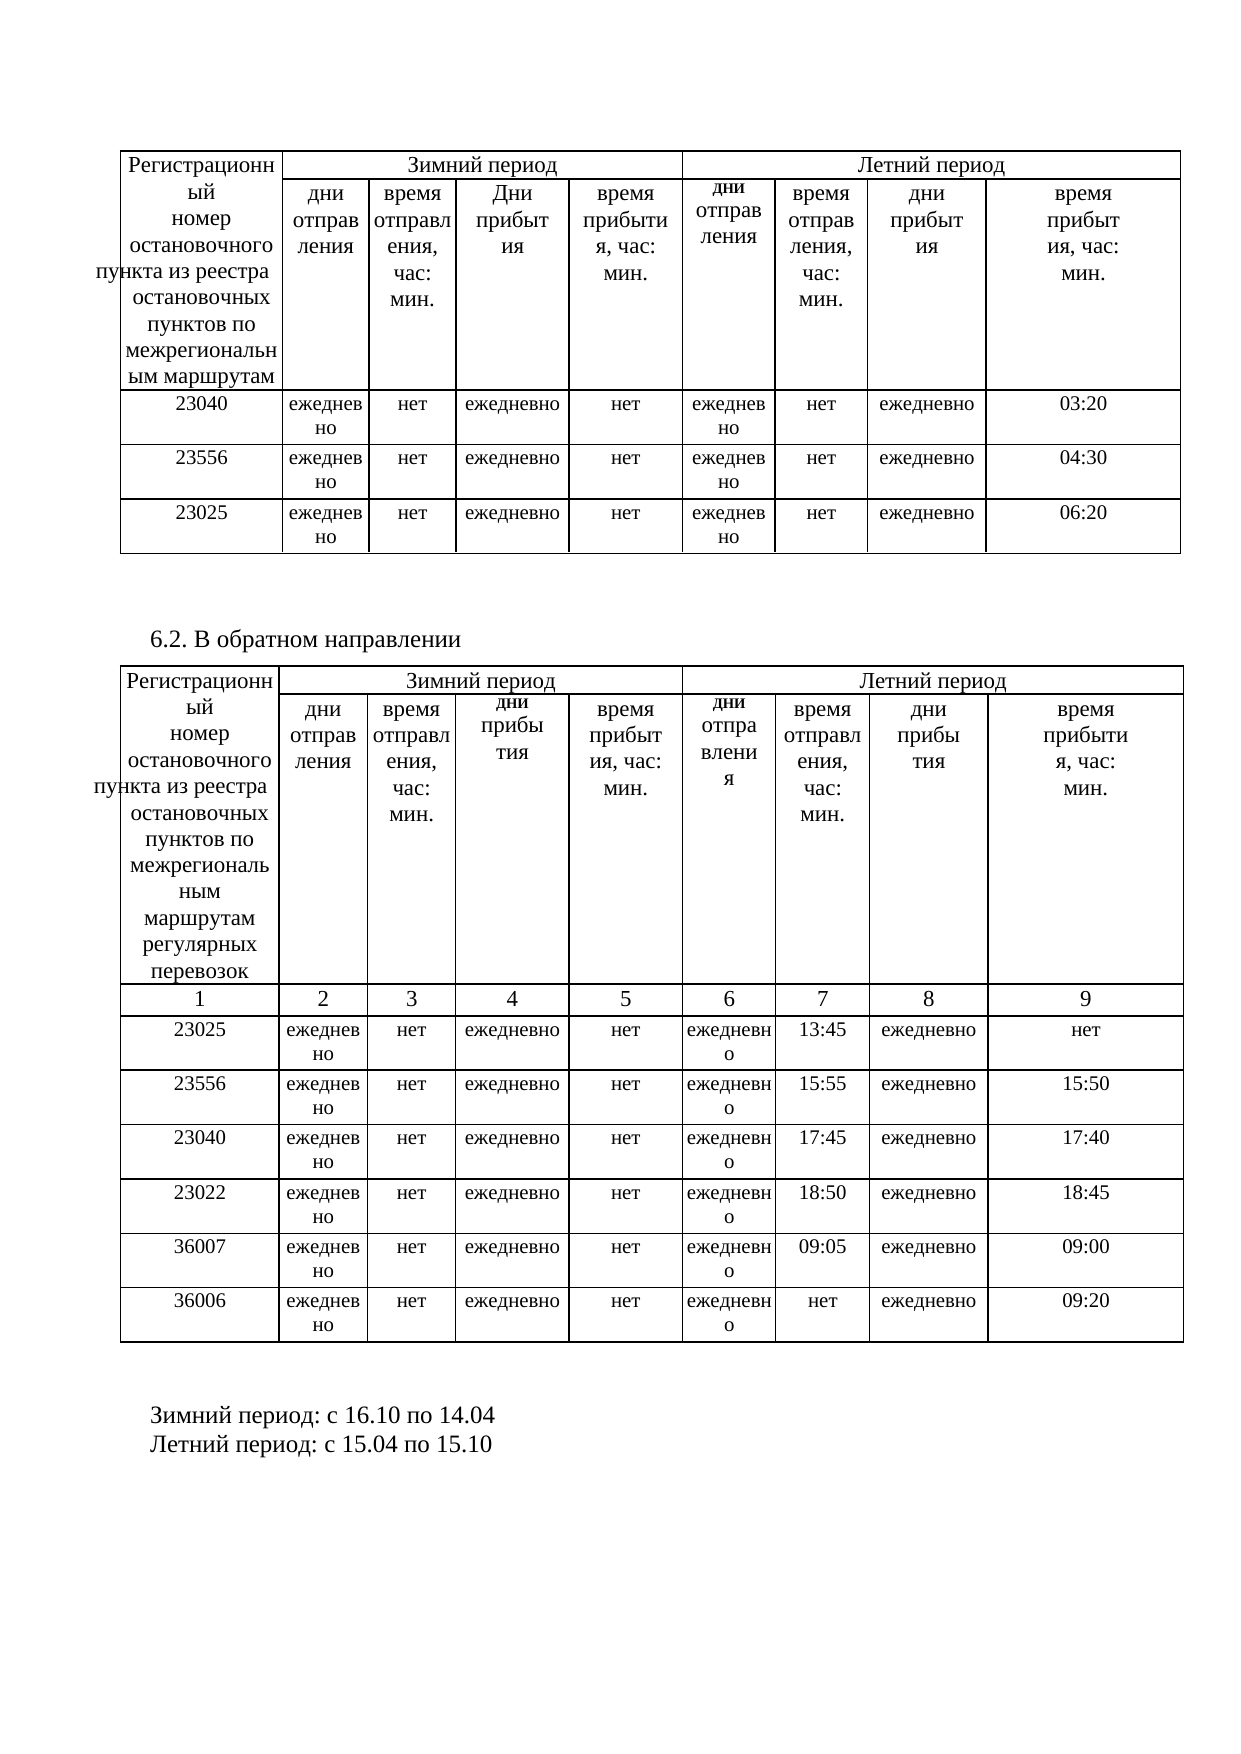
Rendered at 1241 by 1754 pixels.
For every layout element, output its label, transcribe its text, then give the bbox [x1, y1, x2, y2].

table_cell ежедневно [870, 1234, 987, 1287]
table_cell 15:50 [989, 1071, 1183, 1124]
table_cell 23040 [121, 391, 282, 444]
table_cell 36007 [121, 1234, 278, 1287]
table_cell 23556 [121, 445, 282, 498]
table_cell ежедневно [683, 1017, 775, 1069]
table_cell 23556 [121, 1071, 278, 1124]
table_cell ежедневно [457, 391, 568, 444]
table_cell время прибыт ия, час: мин. [570, 695, 682, 983]
table_cell ежедневно [683, 500, 774, 552]
text 6.2. В обратном направлении [150, 624, 1090, 653]
table_cell ежедневно [683, 1071, 775, 1124]
table_cell нет [776, 391, 867, 444]
table_cell ежедневно [870, 1071, 987, 1124]
table_cell 36006 [121, 1288, 278, 1341]
table_cell дни отправ ления [280, 695, 367, 983]
table_cell ежедневно [283, 445, 368, 498]
table_cell нет [368, 1017, 455, 1069]
table_cell дни прибыт ия [868, 180, 985, 389]
table_cell ежедневно [280, 1180, 367, 1232]
table_cell нет [776, 1288, 869, 1341]
table_cell нет [368, 1071, 455, 1124]
table_cell ежедневно [280, 1071, 367, 1124]
table_cell 03:20 [987, 391, 1180, 444]
table_cell ДНИ отправ ления [683, 180, 774, 389]
table_cell Дни прибыт ия [457, 180, 568, 389]
table_cell время прибыти я, час: мин. [570, 180, 682, 389]
table_cell нет [370, 500, 455, 552]
table_cell время прибыт ия, час: мин. [987, 180, 1180, 389]
table_cell ДНИ отпра влени я [683, 695, 775, 983]
table_cell нет [370, 445, 455, 498]
table_cell время прибыти я, час: мин. [989, 695, 1183, 983]
table_cell 06:20 [987, 500, 1180, 552]
table_cell ежедневно [870, 1180, 987, 1232]
table_cell нет [989, 1017, 1183, 1069]
table_cell ежедневно [280, 1234, 367, 1287]
table_cell ежедневно [868, 445, 985, 498]
text Летний период: с 15.04 по 15.10 [150, 1429, 1090, 1458]
table_cell нет [570, 1180, 682, 1232]
table_cell время отправл ения, час: мин. [776, 695, 869, 983]
table_header Зимний период [283, 152, 682, 178]
table_cell 18:50 [776, 1180, 869, 1232]
table_cell нет [570, 445, 682, 498]
table_cell 23025 [121, 500, 282, 552]
table_cell 04:30 [987, 445, 1180, 498]
table_cell ежедневно [456, 1071, 568, 1124]
table_cell 6 [683, 985, 775, 1015]
table_cell ДНИ прибы тия [456, 695, 568, 983]
table_cell ежедневно [870, 1288, 987, 1341]
table_header Регистрационный номер остановочного пункта из реестра остановочных пунктов по межрегиональным маршрутам регулярных перевозок [121, 667, 278, 983]
table_cell 17:40 [989, 1125, 1183, 1178]
table_cell ежедневно [870, 1017, 987, 1069]
table_cell ежедневно [683, 1288, 775, 1341]
table_cell ежедневно [457, 500, 568, 552]
table_cell 7 [776, 985, 869, 1015]
table_cell нет [570, 391, 682, 444]
table_cell дни отправ ления [283, 180, 368, 389]
table_cell ежедневно [683, 1234, 775, 1287]
table_cell ежедневно [280, 1017, 367, 1069]
table_cell 09:00 [989, 1234, 1183, 1287]
table_header Летний период [683, 152, 1180, 178]
table_cell 17:45 [776, 1125, 869, 1178]
table_cell нет [368, 1234, 455, 1287]
table_header Регистрационный номер остановочного пункта из реестра остановочных пунктов по межрегиональным маршрутам регулярных перевозок [121, 152, 282, 389]
table_cell 09:05 [776, 1234, 869, 1287]
table_cell 09:20 [989, 1288, 1183, 1341]
table_cell 5 [570, 985, 682, 1015]
table_cell нет [368, 1125, 455, 1178]
table_cell ежедневно [456, 1180, 568, 1232]
table_cell 3 [368, 985, 455, 1015]
table_cell нет [368, 1180, 455, 1232]
table_cell 1 [121, 985, 278, 1015]
table_cell ежедневно [683, 445, 774, 498]
table_header Зимний период [280, 667, 682, 693]
table_cell нет [776, 500, 867, 552]
table_cell 9 [989, 985, 1183, 1015]
table_cell нет [570, 1234, 682, 1287]
table_cell ежедневно [683, 1125, 775, 1178]
table_cell 23022 [121, 1180, 278, 1232]
table_cell ежедневно [456, 1234, 568, 1287]
table_cell время отправл ения, час: мин. [370, 180, 455, 389]
table_cell 4 [456, 985, 568, 1015]
table_cell ежедневно [283, 391, 368, 444]
table_cell ежедневно [456, 1125, 568, 1178]
table_cell 18:45 [989, 1180, 1183, 1232]
table_cell 15:55 [776, 1071, 869, 1124]
table_cell ежедневно [683, 391, 774, 444]
table_cell 8 [870, 985, 987, 1015]
table_cell нет [368, 1288, 455, 1341]
table_cell нет [570, 1288, 682, 1341]
table_cell нет [776, 445, 867, 498]
table_cell ежедневно [283, 500, 368, 552]
table_cell нет [570, 1125, 682, 1178]
table_header Летний период [683, 667, 1183, 693]
table_cell ежедневно [457, 445, 568, 498]
table_cell ежедневно [280, 1125, 367, 1178]
table_cell дни прибы тия [870, 695, 987, 983]
table_cell 2 [280, 985, 367, 1015]
table_cell 13:45 [776, 1017, 869, 1069]
table_cell нет [570, 500, 682, 552]
table_cell ежедневно [280, 1288, 367, 1341]
table_cell нет [570, 1071, 682, 1124]
table_cell ежедневно [456, 1288, 568, 1341]
table_cell ежедневно [870, 1125, 987, 1178]
table_cell ежедневно [868, 500, 985, 552]
table_cell время отправл ения, час: мин. [368, 695, 455, 983]
table_cell время отправ ления, час: мин. [776, 180, 867, 389]
table_cell ежедневно [456, 1017, 568, 1069]
table_cell 23040 [121, 1125, 278, 1178]
table_cell ежедневно [868, 391, 985, 444]
table_cell нет [370, 391, 455, 444]
table_cell 23025 [121, 1017, 278, 1069]
table_cell ежедневно [683, 1180, 775, 1232]
text Зимний период: с 16.10 по 14.04 [150, 1400, 1090, 1429]
table_cell нет [570, 1017, 682, 1069]
